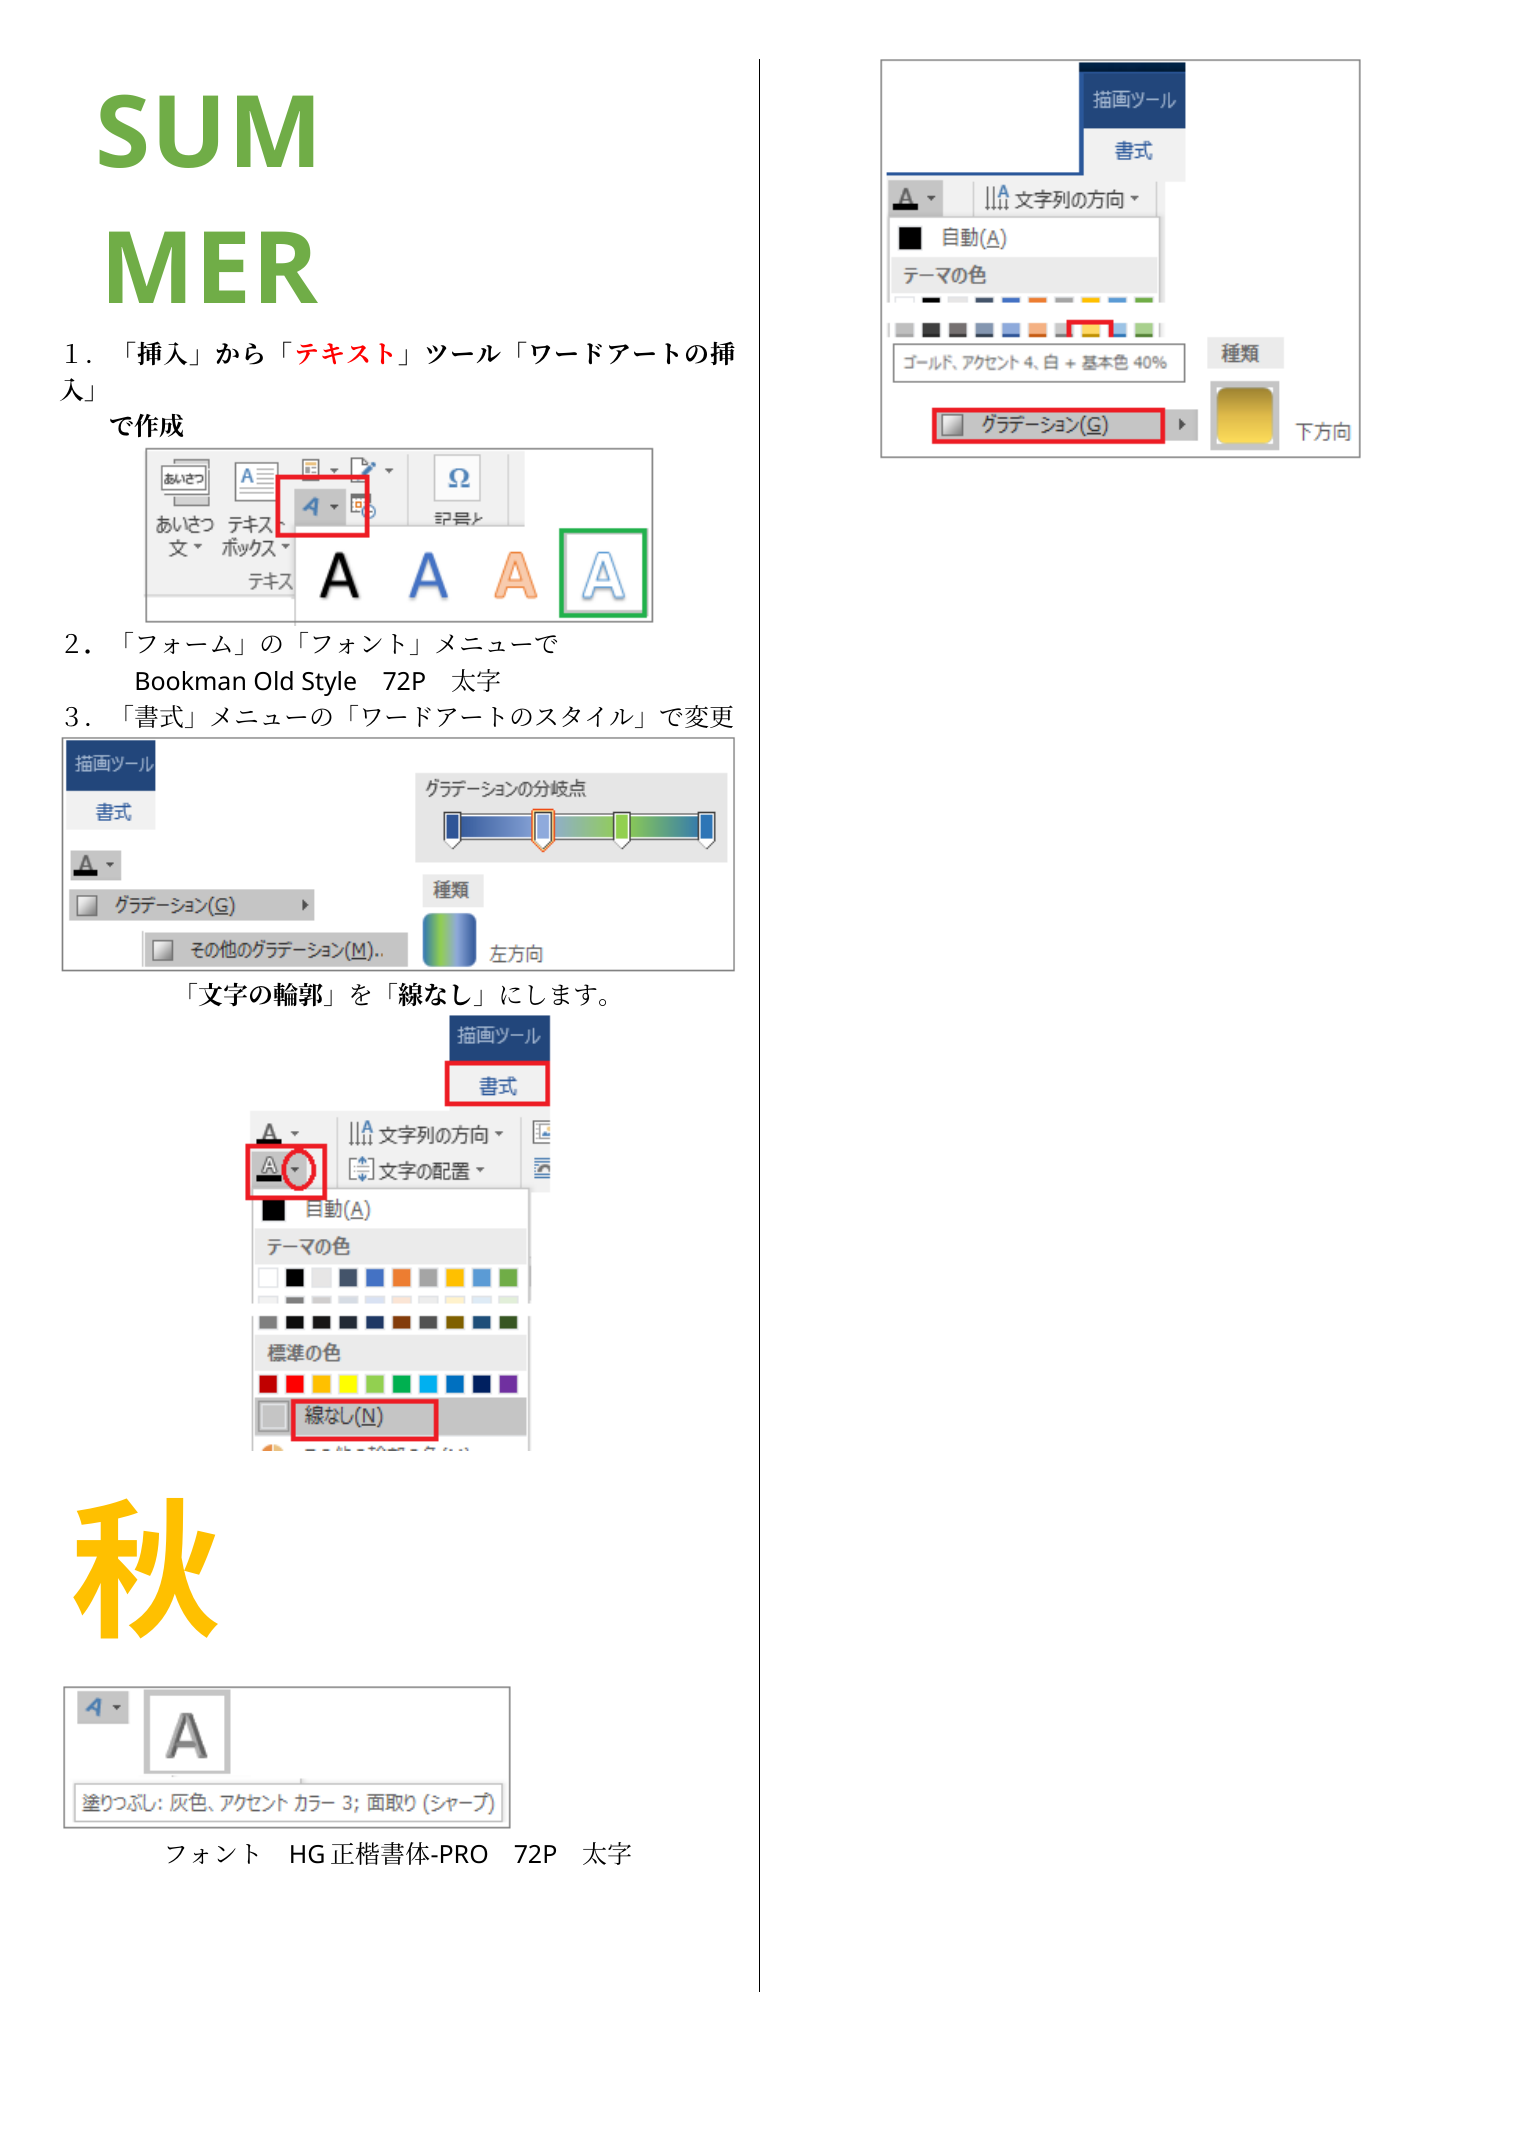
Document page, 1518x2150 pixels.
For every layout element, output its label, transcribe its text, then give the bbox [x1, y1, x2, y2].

picture [59, 733, 738, 976]
text フォント HG正楷書体-PRO 72P 太字 [59, 1834, 737, 1871]
text 「文字の輪郭」を「線なし」にします。 [59, 976, 737, 1011]
picture [876, 59, 1364, 463]
text で作成 [59, 406, 737, 442]
picture [59, 1683, 517, 1835]
picture [141, 442, 655, 626]
text １．「挿入」から「テキスト」ツール「ワードアートの挿入」 [59, 334, 737, 406]
picture [241, 1011, 555, 1451]
text ２．「フォーム」の「フォント」メニューで Bookman Old Style 72P 太字 [59, 625, 737, 697]
text ３．「書式」メニューの「ワードアートのスタイル」で変更 [59, 697, 737, 733]
